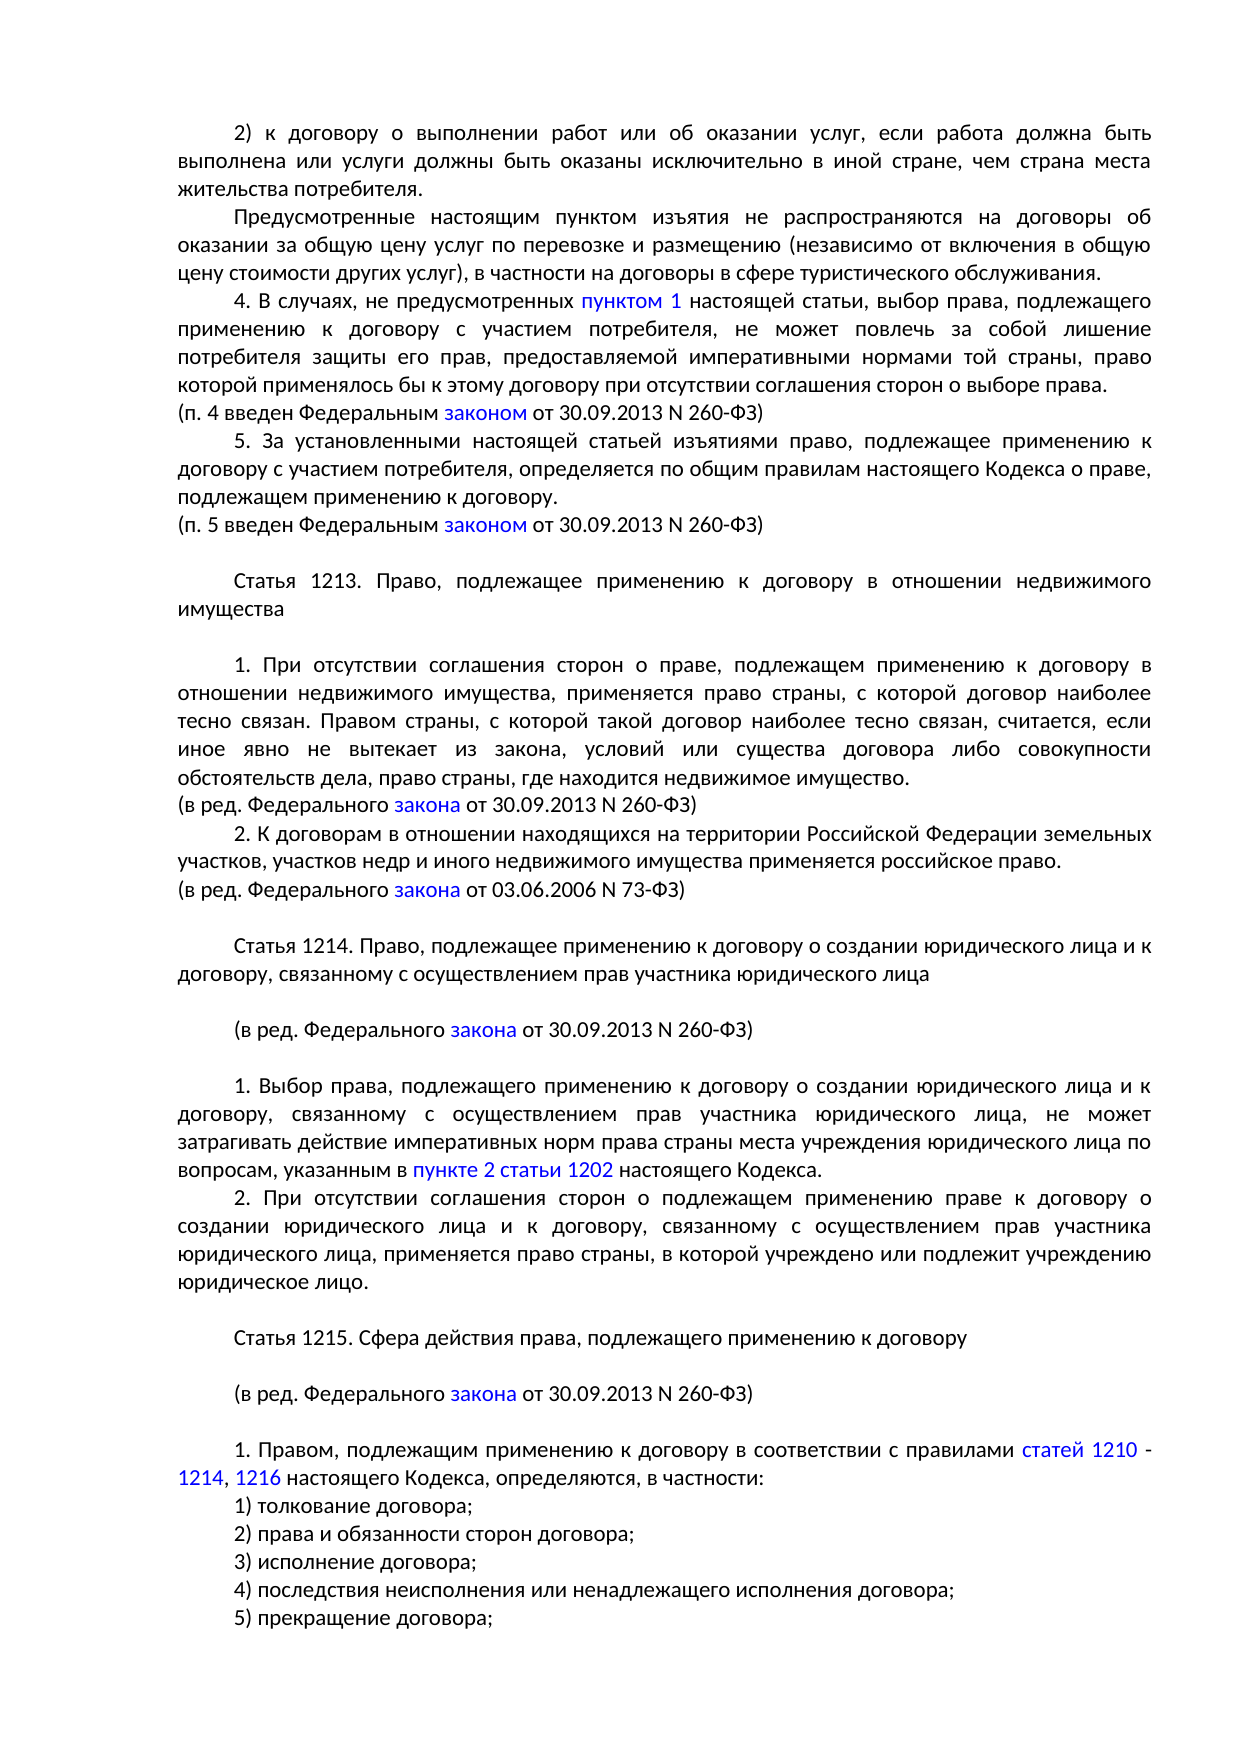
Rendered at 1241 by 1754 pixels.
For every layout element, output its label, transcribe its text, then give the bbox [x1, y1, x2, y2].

text Статья 1214. Право, подлежащее применению к договору о создании юридического лица и к договору, связанному с осуществлением прав участника юридического лица [177, 931, 1152, 987]
text 2) к договору о выполнении работ или об оказании услуг, если работа должна быть выполнена или услуги должны быть оказаны исключительно в иной стране, чем страна места жительства потребителя. [177, 118, 1152, 202]
text (в ред. Федерального закона от 30.09.2013 N 260-ФЗ) [177, 1379, 1152, 1407]
text (в ред. Федерального закона от 03.06.2006 N 73-ФЗ) [177, 875, 1152, 903]
text (п. 5 введен Федеральным законом от 30.09.2013 N 260-ФЗ) [177, 510, 1152, 538]
text 1) толкование договора; [177, 1491, 1152, 1519]
text 5) прекращение договора; [177, 1603, 1152, 1631]
text 4) последствия неисполнения или ненадлежащего исполнения договора; [177, 1575, 1152, 1603]
text 1. При отсутствии соглашения сторон о праве, подлежащем применению к договору в отношении недвижимого имущества, применяется право страны, с которой договор наиболее тесно связан. Правом страны, с которой такой договор наиболее тесно связан, считается, если иное явно не вытекает из закона, условий или существа договора либо совокупности обстоятельств дела, право страны, где находится недвижимое имущество. [177, 651, 1152, 791]
text 2. К договорам в отношении находящихся на территории Российской Федерации земельных участков, участков недр и иного недвижимого имущества применяется российское право. [177, 819, 1152, 875]
text Предусмотренные настоящим пунктом изъятия не распространяются на договоры об оказании за общую цену услуг по перевозке и размещению (независимо от включения в общую цену стоимости других услуг), в частности на договоры в сфере туристического обслуживания. [177, 202, 1152, 286]
text Статья 1213. Право, подлежащее применению к договору в отношении недвижимого имущества [177, 566, 1152, 622]
text (в ред. Федерального закона от 30.09.2013 N 260-ФЗ) [177, 791, 1152, 819]
text 2. При отсутствии соглашения сторон о подлежащем применению праве к договору о создании юридического лица и к договору, связанному с осуществлением прав участника юридического лица, применяется право страны, в которой учреждено или подлежит учреждению юридическое лицо. [177, 1183, 1152, 1295]
text 5. За установленными настоящей статьей изъятиями право, подлежащее применению к договору с участием потребителя, определяется по общим правилам настоящего Кодекса о праве, подлежащем применению к договору. [177, 426, 1152, 510]
text (в ред. Федерального закона от 30.09.2013 N 260-ФЗ) [177, 1015, 1152, 1043]
text 3) исполнение договора; [177, 1547, 1152, 1575]
text (п. 4 введен Федеральным законом от 30.09.2013 N 260-ФЗ) [177, 398, 1152, 426]
text 4. В случаях, не предусмотренных пунктом 1 настоящей статьи, выбор права, подлежащего применению к договору с участием потребителя, не может повлечь за собой лишение потребителя защиты его прав, предоставляемой императивными нормами той страны, право которой применялось бы к этому договору при отсутствии соглашения сторон о выборе права. [177, 286, 1152, 398]
text Статья 1215. Сфера действия права, подлежащего применению к договору [177, 1323, 1152, 1351]
text 2) права и обязанности сторон договора; [177, 1519, 1152, 1547]
text 1. Выбор права, подлежащего применению к договору о создании юридического лица и к договору, связанному с осуществлением прав участника юридического лица, не может затрагивать действие императивных норм права страны места учреждения юридического лица по вопросам, указанным в пункте 2 статьи 1202 настоящего Кодекса. [177, 1071, 1152, 1183]
text 1. Правом, подлежащим применению к договору в соответствии с правилами статей 1210 - 1214, 1216 настоящего Кодекса, определяются, в частности: [177, 1435, 1152, 1491]
